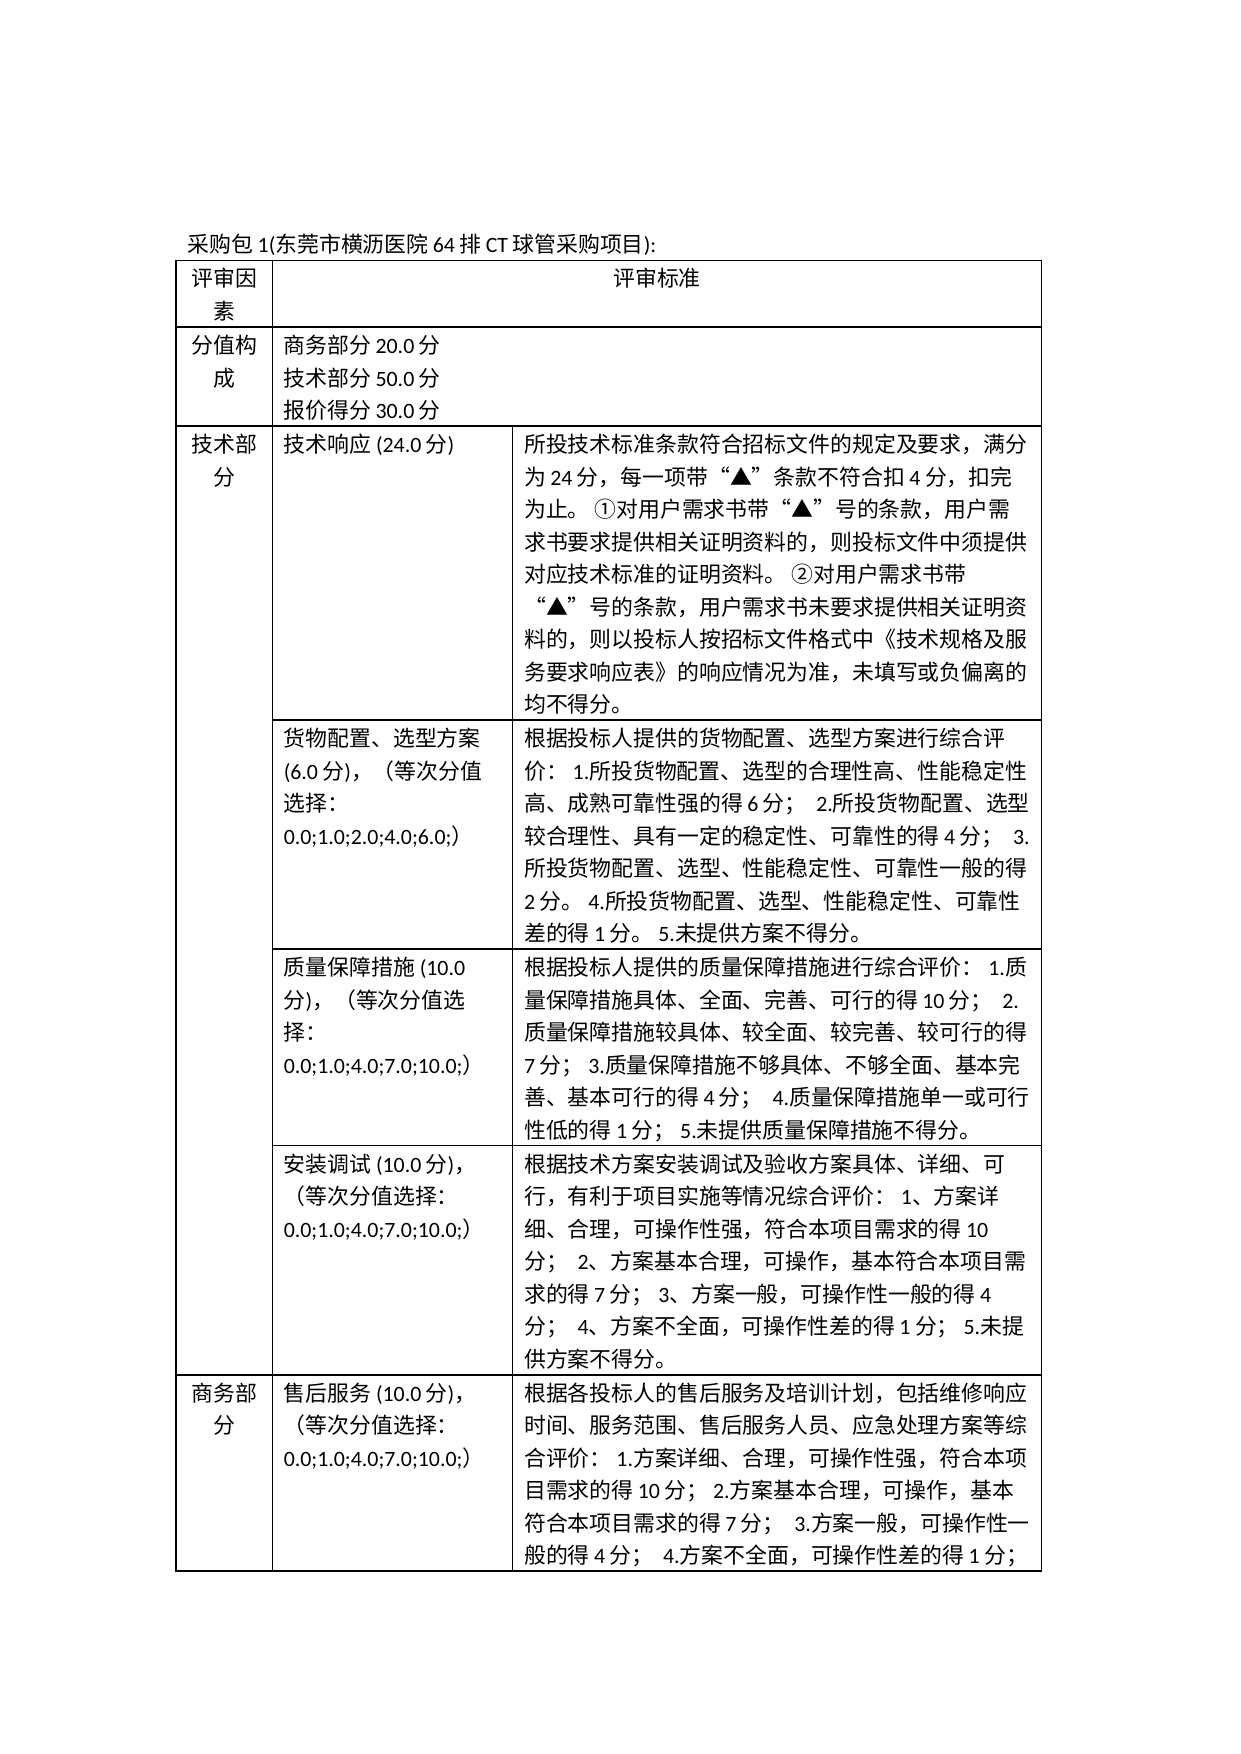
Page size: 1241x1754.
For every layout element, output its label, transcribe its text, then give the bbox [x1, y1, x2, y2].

text 采购包1(东莞市横沥医院64排CT球管采购项目): [187, 227, 1053, 259]
table_cell 安装调试 (10.0分)，（等次分值选择：0.0;1.0;4.0;7.0;10.0;） [273, 1146, 512, 1374]
table_cell 货物配置、选型方案 (6.0分)，（等次分值选择：0.0;1.0;2.0;4.0;6.0;） [273, 721, 512, 948]
table_cell 质量保障措施 (10.0分)，（等次分值选择：0.0;1.0;4.0;7.0;10.0;） [273, 950, 512, 1145]
table_header 评审标准 [273, 261, 1041, 326]
table_cell 商务部分 [177, 1376, 272, 1570]
table_cell 分值构成 [177, 328, 272, 425]
table_cell 所投技术标准条款符合招标文件的规定及要求，满分为24分，每一项带“▲”条款不符合扣4分，扣完为止。 ①对用户需求书带“▲”号的条款，用户需求书要求提供相关证明资料的，则投标文件中须提供对应技术标准的证明资料。 ②对用户需求书带“▲”号的条款，用户需求书未要求提供相关证明资料的，则以投标人按招标文件格式中《技术规格及服务要求响应表》的响应情况为准，未填写或负偏离的均不得分。 [513, 427, 1041, 719]
table_cell 技术部分 [177, 427, 272, 1374]
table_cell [513, 1376, 1041, 1570]
table_cell 商务部分20.0分 技术部分50.0分 报价得分30.0分 [273, 328, 1041, 425]
table_cell 根据投标人提供的质量保障措施进行综合评价： 1.质量保障措施具体、全面、完善、可行的得10分； 2.质量保障措施较具体、较全面、较完善、较可行的得7分； 3.质量保障措施不够具体、不够全面、基本完善、基本可行的得4分； 4.质量保障措施单一或可行性低的得1分； 5.未提供质量保障措施不得分。 [513, 950, 1041, 1145]
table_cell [273, 1376, 512, 1570]
table_cell 技术响应 (24.0分) [273, 427, 512, 719]
table_cell 根据技术方案安装调试及验收方案具体、详细、可行，有利于项目实施等情况综合评价： 1、方案详细、合理，可操作性强，符合本项目需求的得10分； 2、方案基本合理，可操作，基本符合本项目需求的得7分； 3、方案一般，可操作性一般的得4分； 4、方案不全面，可操作性差的得1分； 5.未提供方案不得分。 [513, 1146, 1041, 1374]
table_cell 根据投标人提供的货物配置、选型方案进行综合评价： 1.所投货物配置、选型的合理性高、性能稳定性高、成熟可靠性强的得6分； 2.所投货物配置、选型较合理性、具有一定的稳定性、可靠性的得4分； 3.所投货物配置、选型、性能稳定性、可靠性一般的得2分。 4.所投货物配置、选型、性能稳定性、可靠性差的得1分。 5.未提供方案不得分。 [513, 721, 1041, 948]
table_header 评审因素 [177, 261, 272, 326]
